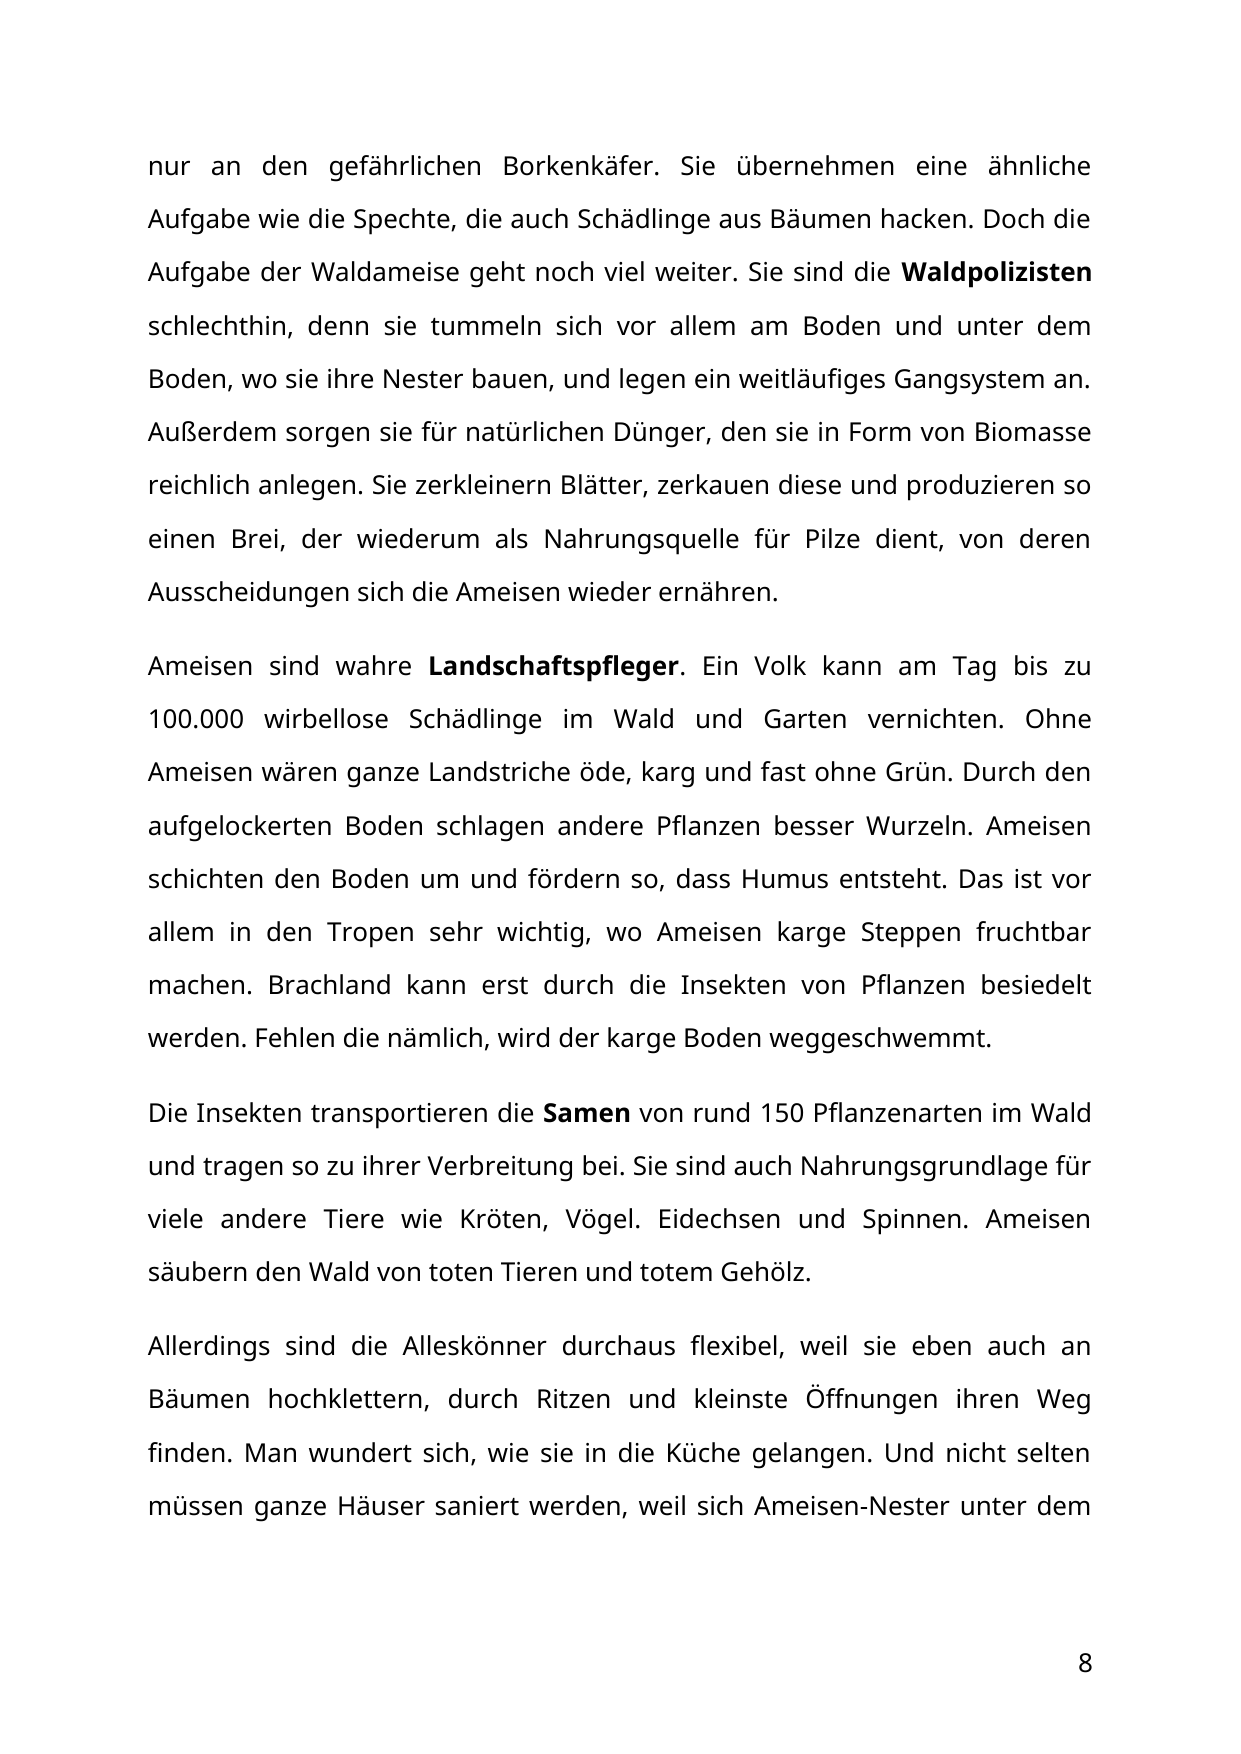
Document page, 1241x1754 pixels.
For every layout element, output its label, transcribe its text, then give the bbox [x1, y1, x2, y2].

text Ameisen sind wahre Landschaftspfleger. Ein Volk kann am Tag bis zu 100.000 wirbellose Schädlinge im Wald und Garten vernichten. Ohne Ameisen wären ganze Landstriche öde, karg und fast ohne Grün. Durch den aufgelockerten Boden schlagen andere Pflanzen besser Wurzeln. Ameisen schichten den Boden um und fördern so, dass Humus entsteht. Das ist vor allem in den Tropen sehr wichtig, wo Ameisen karge Steppen fruchtbar machen. Brachland kann erst durch die Insekten von Pflanzen besiedelt werden. Fehlen die nämlich, wird der karge Boden weggeschwemmt. [148, 647, 1093, 1056]
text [148, 1328, 1093, 1523]
text Die Insekten transportieren die Samen von rund 150 Pflanzenarten im Wald und tragen so zu ihrer Verbreitung bei. Sie sind auch Nahrungsgrundlage für viele andere Tiere wie Kröten, Vögel. Eidechsen und Spinnen. Ameisen säubern den Wald von toten Tieren und totem Gehölz. [148, 1094, 1093, 1289]
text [148, 148, 1093, 609]
